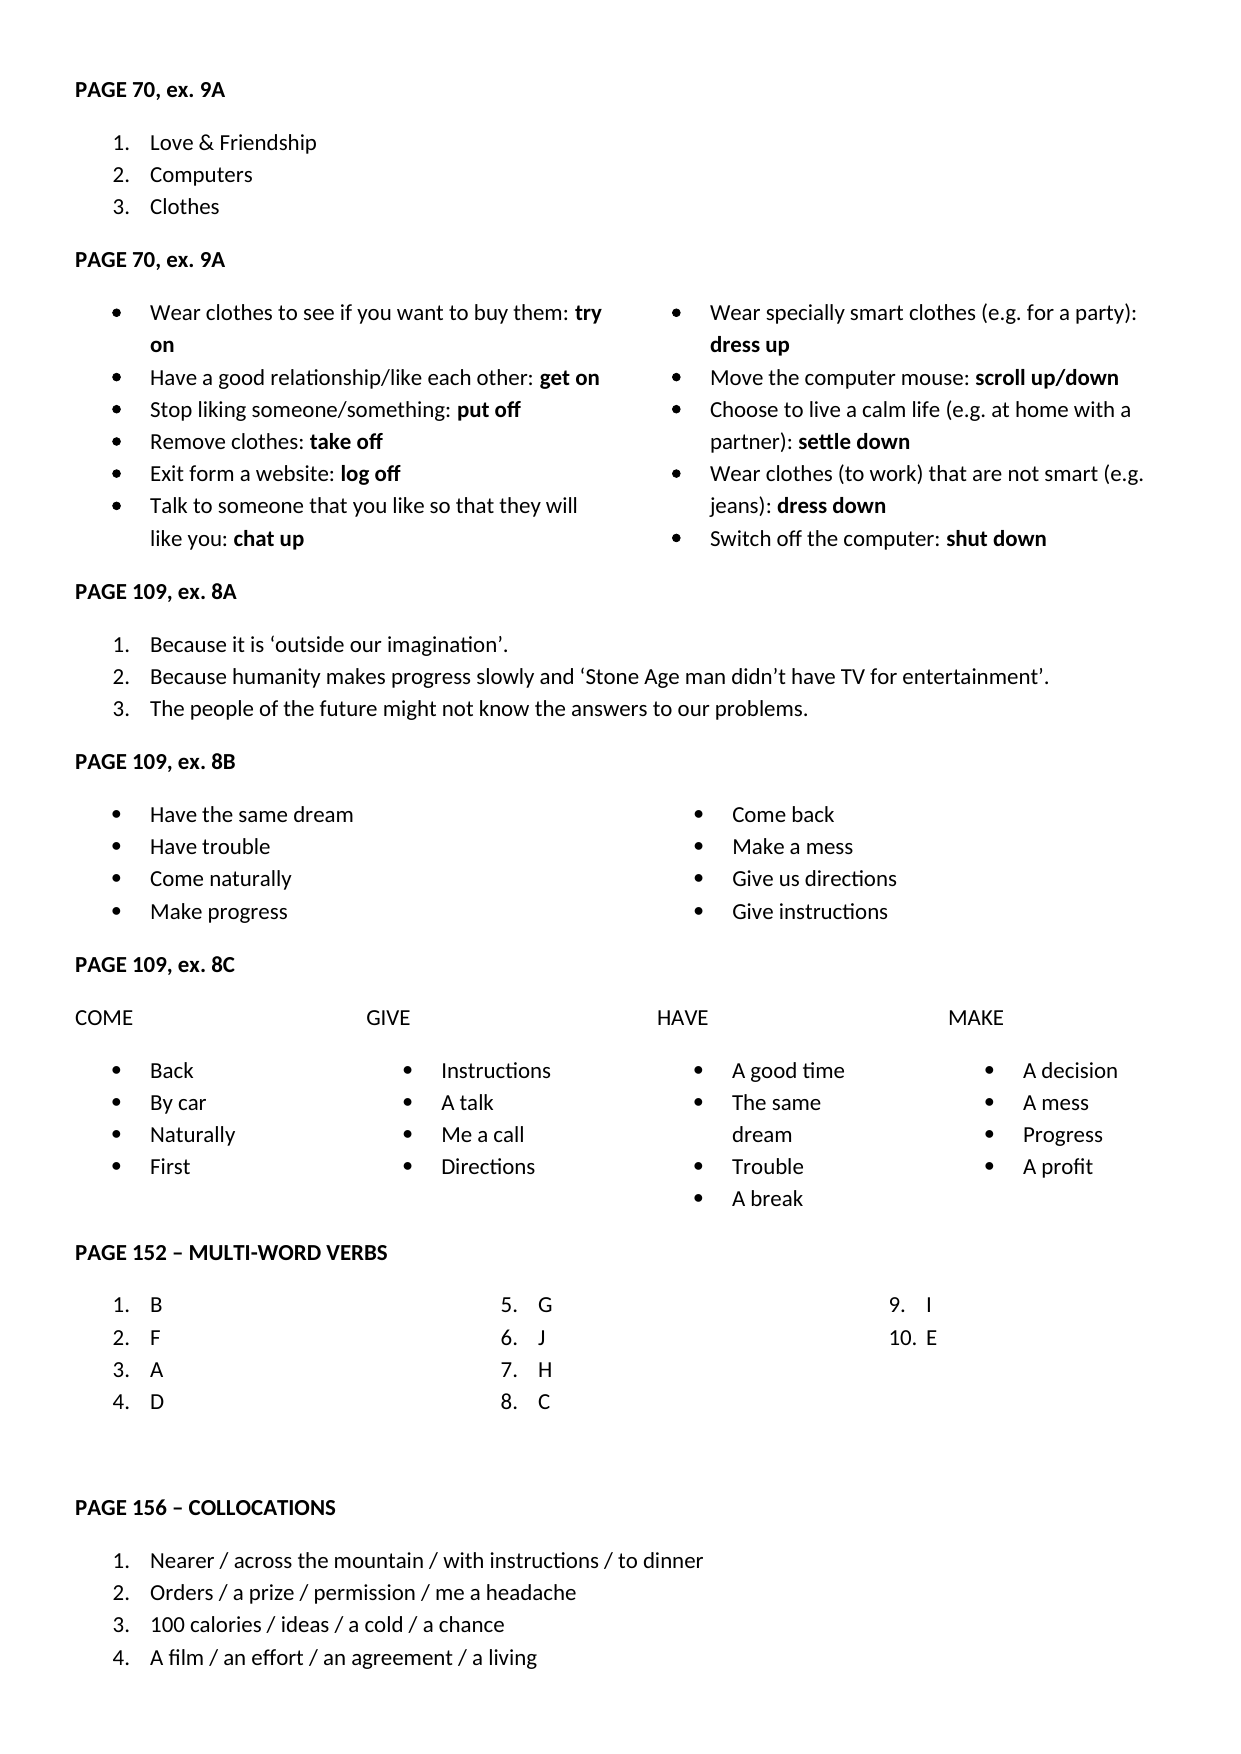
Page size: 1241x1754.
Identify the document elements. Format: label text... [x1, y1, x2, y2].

list Me a call [403, 1120, 583, 1148]
list Progress [985, 1120, 1165, 1148]
text PAGE 109, ex. 8B [75, 747, 1165, 775]
text MAKE [948, 1003, 1165, 1031]
list F [112, 1323, 389, 1351]
list Make a mess [694, 832, 1165, 860]
text PAGE 109, ex. 8A [75, 577, 1165, 605]
list A decision [985, 1056, 1165, 1084]
list Come naturally [112, 864, 583, 893]
list G [500, 1291, 777, 1319]
list A good time [694, 1056, 874, 1084]
list A film / an effort / an agreement / a living [112, 1643, 1165, 1671]
list Choose to live a calm life (e.g. at home with a partner): settle down [672, 395, 1165, 455]
list A mess [985, 1088, 1165, 1116]
list J [500, 1323, 777, 1351]
list By car [112, 1088, 292, 1116]
list Computers [112, 160, 1165, 188]
text GIVE [366, 1003, 583, 1031]
list I [888, 1291, 1165, 1319]
list 100 calories / ideas / a cold / a chance [112, 1611, 1165, 1639]
list Switch off the computer: shut down [672, 524, 1165, 552]
list Trouble [694, 1152, 874, 1180]
list C [500, 1387, 777, 1415]
list Because humanity makes progress slowly and ‘Stone Age man didn’t have TV for entertainment’. [112, 662, 1165, 690]
text PAGE 70, ex. 9A [75, 245, 1165, 273]
list Orders / a prize / permission / me a headache [112, 1578, 1165, 1606]
list Naturally [112, 1120, 292, 1148]
list B [112, 1291, 389, 1319]
list Wear clothes to see if you want to buy them: try on [112, 298, 605, 359]
text PAGE 109, ex. 8C [75, 950, 1165, 978]
list First [112, 1152, 292, 1180]
list Love & Friendship [112, 128, 1165, 156]
list Wear specially smart clothes (e.g. for a party): dress up [672, 298, 1165, 359]
text HAVE [657, 1003, 874, 1031]
list Talk to someone that you like so that they will like you: chat up [112, 492, 605, 552]
list Clothes [112, 192, 1165, 220]
list The same dream [694, 1088, 874, 1148]
list D [112, 1387, 389, 1415]
list Stop liking someone/something: put off [112, 395, 605, 423]
text PAGE 156 – COLLOCATIONS [75, 1493, 1165, 1521]
list A profit [985, 1152, 1165, 1180]
list Move the computer mouse: scroll up/down [672, 363, 1165, 391]
list Back [112, 1056, 292, 1084]
list Wear clothes (to work) that are not smart (e.g. jeans): dress down [672, 459, 1165, 519]
list Have the same dream [112, 800, 583, 828]
list Instructions [403, 1056, 583, 1084]
list Make progress [112, 897, 583, 925]
list Come back [694, 800, 1165, 828]
list Give us directions [694, 864, 1165, 893]
list A [112, 1355, 389, 1383]
list A talk [403, 1088, 583, 1116]
list E [888, 1323, 1165, 1351]
list Exit form a website: log off [112, 459, 605, 487]
list Remove clothes: take off [112, 427, 605, 455]
list H [500, 1355, 777, 1383]
list Have trouble [112, 832, 583, 860]
list The people of the future might not know the answers to our problems. [112, 694, 1165, 722]
list Directions [403, 1152, 583, 1180]
list Have a good relationship/like each other: get on [112, 363, 605, 391]
text PAGE 70, ex. 9A [75, 75, 1165, 103]
list A break [694, 1184, 874, 1213]
list Give instructions [694, 897, 1165, 925]
text COME [75, 1003, 292, 1031]
text PAGE 152 – MULTI-WORD VERBS [75, 1238, 1165, 1266]
list Because it is ‘outside our imagination’. [112, 630, 1165, 658]
list Nearer / across the mountain / with instructions / to dinner [112, 1546, 1165, 1574]
